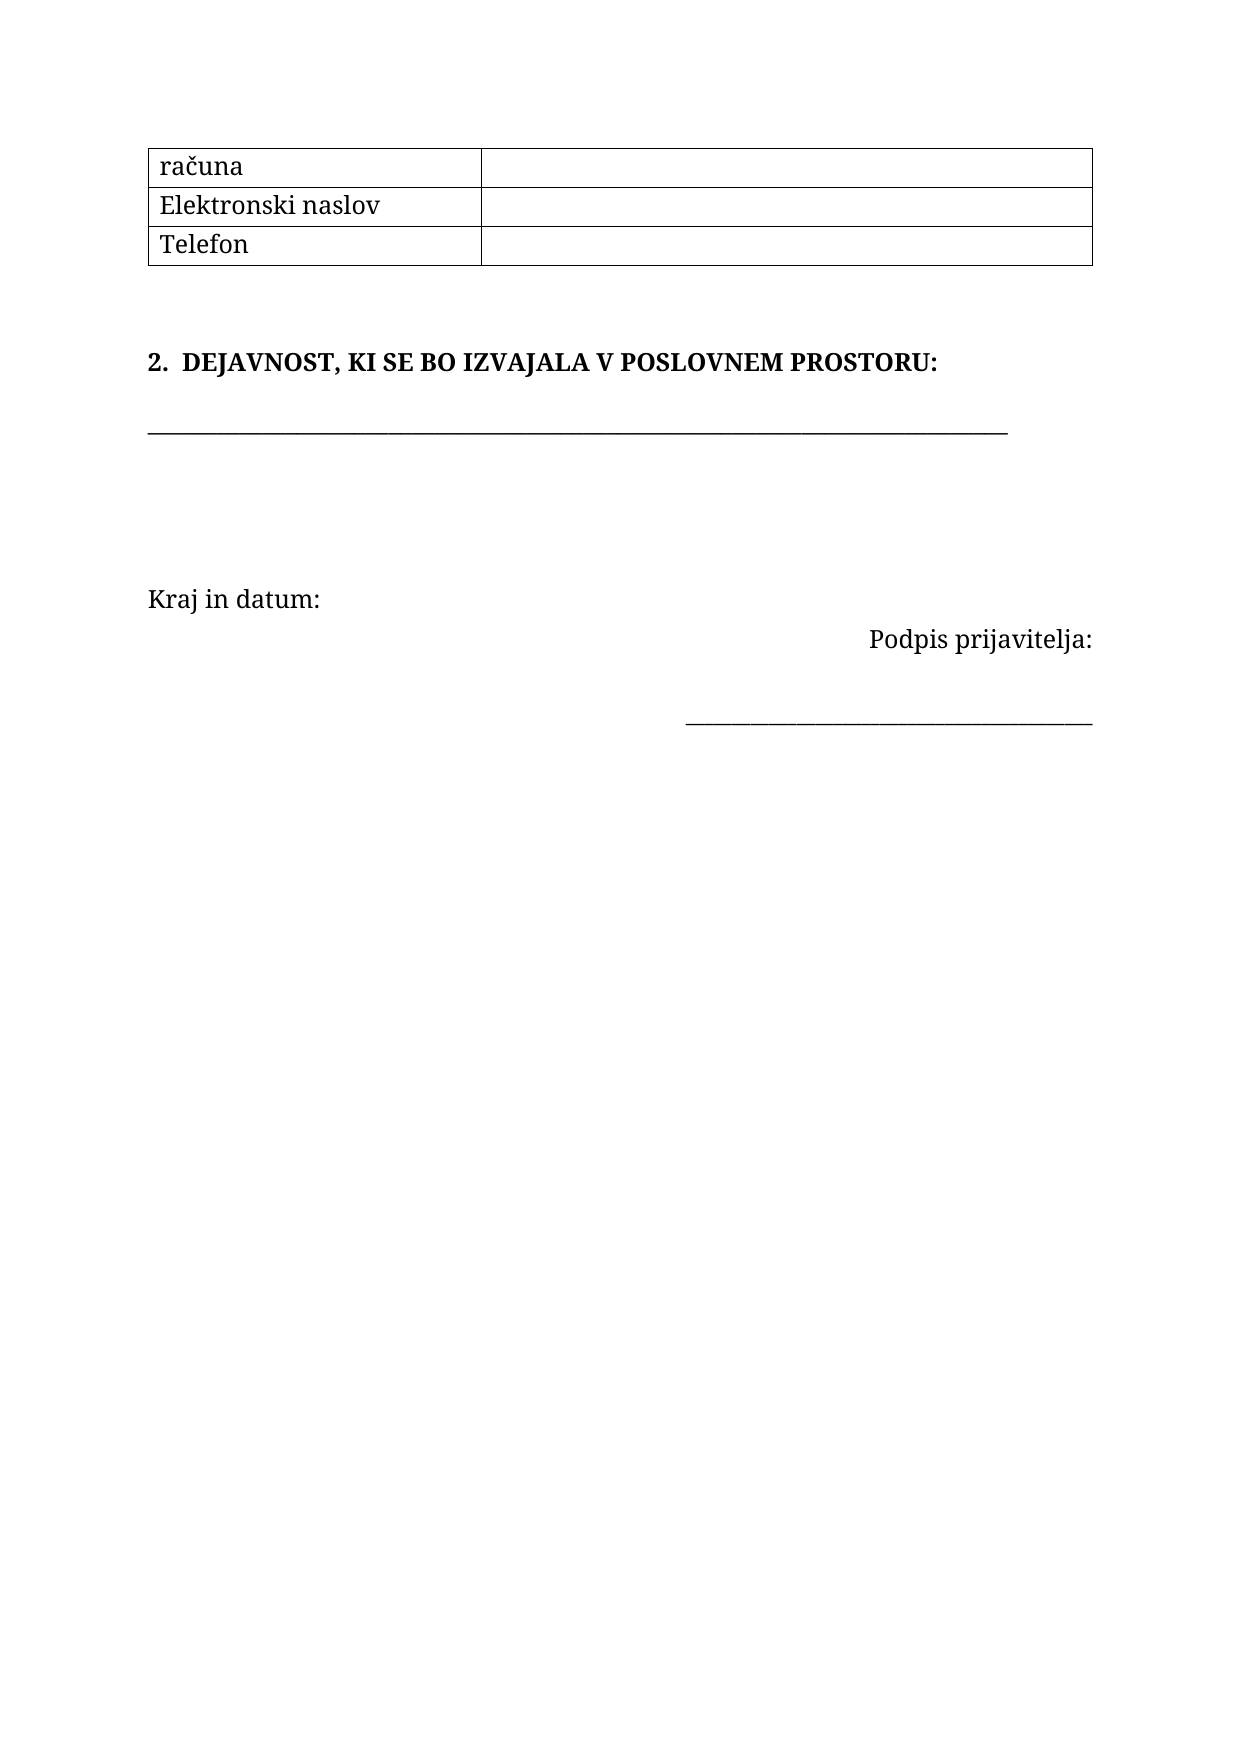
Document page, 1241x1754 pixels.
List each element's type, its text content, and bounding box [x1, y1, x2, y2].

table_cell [149, 149, 481, 187]
text Kraj in datum: [148, 582, 1093, 616]
table_cell Telefon [149, 227, 481, 265]
text Podpis prijavitelja: [148, 621, 1093, 655]
table_cell [482, 227, 1092, 265]
table_cell Elektronski naslov [149, 188, 481, 226]
table_cell [482, 188, 1092, 226]
text ___________________________________________________________________________ [148, 405, 1093, 439]
text ____________________________________________ [148, 700, 1093, 728]
table_cell [482, 149, 1092, 187]
text 2. dejavnost, ki se bo izvajala v poslovnem prostoru: [148, 345, 1093, 379]
